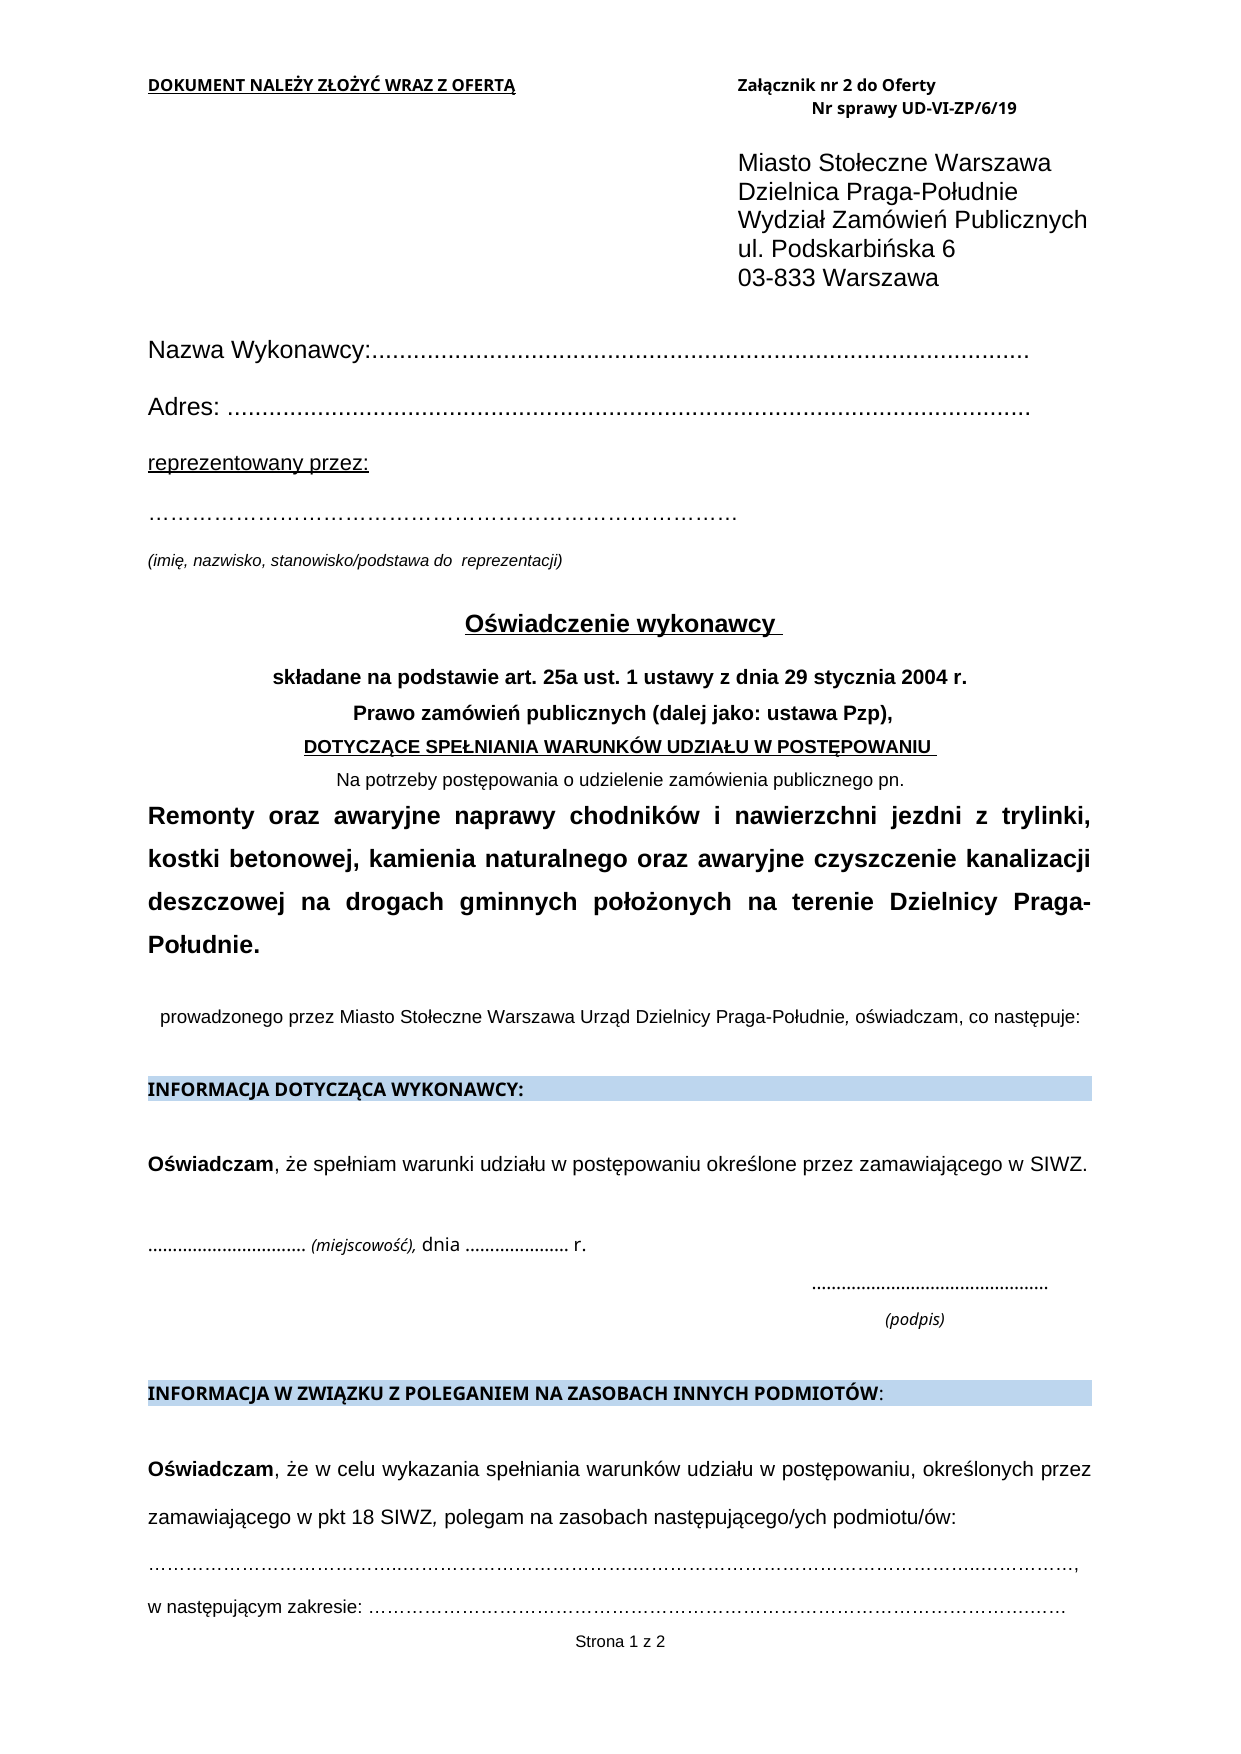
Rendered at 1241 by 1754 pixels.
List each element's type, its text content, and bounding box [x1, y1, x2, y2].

text ul. Podskarbińska 6 [148, 234, 1092, 263]
text Oświadczam, że w celu wykazania spełniania warunków udziału w postępowaniu, określonych przez zamawiającego w pkt 18 SIWZ, polegam na zasobach następującego/ych podmiotu/ów: [148, 1457, 1092, 1528]
text Prawo zamówień publicznych (dalej jako: ustawa Pzp), [148, 700, 1092, 724]
text Dzielnica Praga-Południe [148, 176, 1092, 205]
text składane na podstawie art. 25a ust. 1 ustawy z dnia 29 stycznia 2004 r. [148, 664, 1092, 688]
text 03-833 Warszawa [148, 263, 1092, 291]
text Nazwa Wykonawcy:............................................................................................... [148, 334, 1092, 363]
text DOTYCZĄCE SPEŁNIANIA WARUNKÓW UDZIAŁU W POSTĘPOWANIU Na potrzeby postępowania o udzielenie zamówienia publicznego pn. [148, 736, 1092, 790]
text Miasto Stołeczne Warszawa [664, 148, 1092, 176]
text …………………………………..……………………………….………………………………………………..……………, w następującym zakresie: …………………………………………………………………………………………….…… [148, 1552, 1092, 1617]
text Oświadczenie wykonawcy [148, 609, 1092, 638]
text INFORMACJA W ZWIĄZKU Z POLEGANIEM NA ZASOBACH INNYCH PODMIOTÓW: [148, 1380, 1092, 1406]
text prowadzonego przez Miasto Stołeczne Warszawa Urząd Dzielnicy Praga-Południe, oświadczam, co następuje: [148, 1006, 1092, 1027]
text reprezentowany przez: [148, 449, 1092, 475]
text Oświadczam, że spełniam warunki udziału w postępowaniu określone przez zamawiającego w SIWZ. [148, 1152, 1092, 1176]
text ………………………………………… [148, 1269, 1092, 1295]
text (podpis) [811, 1308, 1092, 1331]
text INFORMACJA DOTYCZĄCA WYKONAWCY: [148, 1076, 1092, 1101]
text Remonty oraz awaryjne naprawy chodników i nawierzchni jezdni z trylinki, kostki betonowej, kamienia naturalnego oraz awaryjne czyszczenie kanalizacji deszczowej na drogach gminnych położonych na terenie Dzielnicy Praga-Południe. [148, 801, 1092, 959]
text ……………………………………………………………………… [148, 500, 797, 525]
text Wydział Zamówień Publicznych [148, 205, 1092, 234]
text Adres: .................................................................................................................... [148, 392, 1092, 421]
text …………………….……. (miejscowość), dnia ………………… r. [148, 1231, 1092, 1257]
text (imię, nazwisko, stanowisko/podstawa do reprezentacji) [148, 550, 723, 569]
